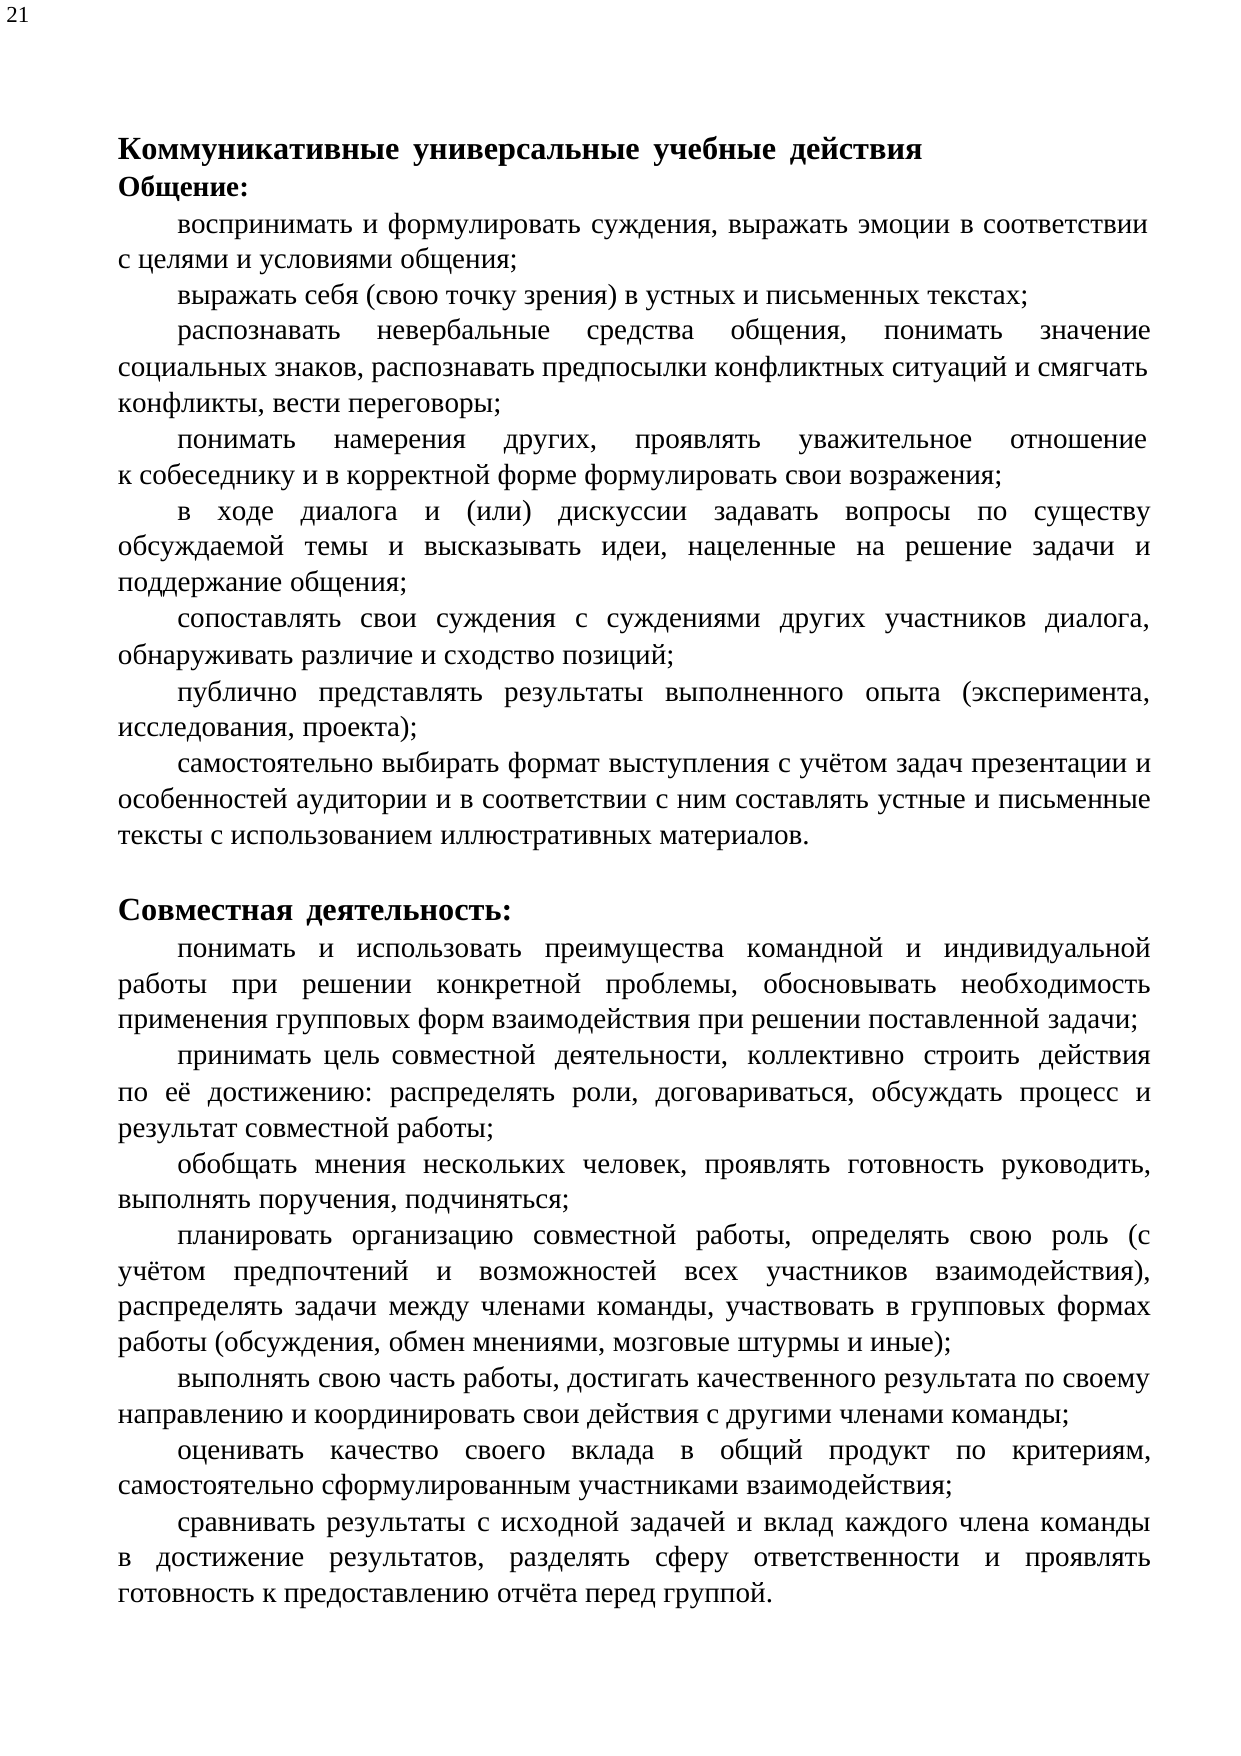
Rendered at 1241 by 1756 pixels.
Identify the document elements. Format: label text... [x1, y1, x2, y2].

text публично представлять результаты выполненного опыта (эксперимента, исследования, проекта); [118, 674, 1150, 743]
subtitle Коммуникативные универсальные учебные действия [118, 129, 1163, 166]
subtitle Совместная деятельность: [118, 890, 1163, 927]
text выражать себя (свою точку зрения) в устных и письменных текстах; распознавать невербальные средства общения, понимать значение [177, 277, 1152, 346]
text самостоятельно выбирать формат выступления с учётом задач презентации и особенностей аудитории и в соответствии с ним составлять устные и письменные тексты с использованием иллюстративных материалов. [118, 745, 1153, 851]
subtitle Общение: [118, 169, 1163, 202]
text сопоставлять свои суждения с суждениями других участников диалога, обнаруживать различие и сходство позиций; [118, 600, 1150, 670]
text воспринимать и формулировать суждения, выражать эмоции в соответствии с целями и условиями общения; [118, 206, 1150, 275]
text оценивать качество своего вклада в общий продукт по критериям, самостоятельно сформулированным участниками взаимодействия; [118, 1432, 1152, 1501]
text выполнять свою часть работы, достигать качественного результата по своему направлению и координировать свои действия с другими членами команды; [118, 1360, 1151, 1429]
text принимать цель совместной деятельности, коллективно строить действия по её достижению: распределять роли, договариваться, обсуждать процесс и результат совместной работы; [118, 1037, 1151, 1143]
text сравнивать результаты с исходной задачей и вклад каждого члена команды в достижение результатов, разделять сферу ответственности и проявлять готовность к предоставлению отчёта перед группой. [118, 1504, 1151, 1608]
text в ходе диалога и (или) дискуссии задавать вопросы по существу обсуждаемой темы и высказывать идеи, нацеленные на решение задачи и поддержание общения; [118, 493, 1151, 598]
text социальных знаков, распознавать предпосылки конфликтных ситуаций и смягчать конфликты, вести переговоры; [118, 349, 1163, 419]
text понимать намерения других, проявлять уважительное отношение к собеседнику и в корректной форме формулировать свои возражения; [118, 421, 1150, 490]
text планировать организацию совместной работы, определять свою роль (с учётом предпочтений и возможностей всех участников взаимодействия), распределять задачи между членами команды, участвовать в групповых формах работы (обсуждения, обмен мнениями, мозговые штурмы и иные); [118, 1217, 1151, 1357]
text обобщать мнения нескольких человек, проявлять готовность руководить, выполнять поручения, подчиняться; [118, 1146, 1151, 1215]
text понимать и использовать преимущества командной и индивидуальной работы при решении конкретной проблемы, обосновывать необходимость применения групповых форм взаимодействия при решении поставленной задачи; [118, 931, 1151, 1035]
